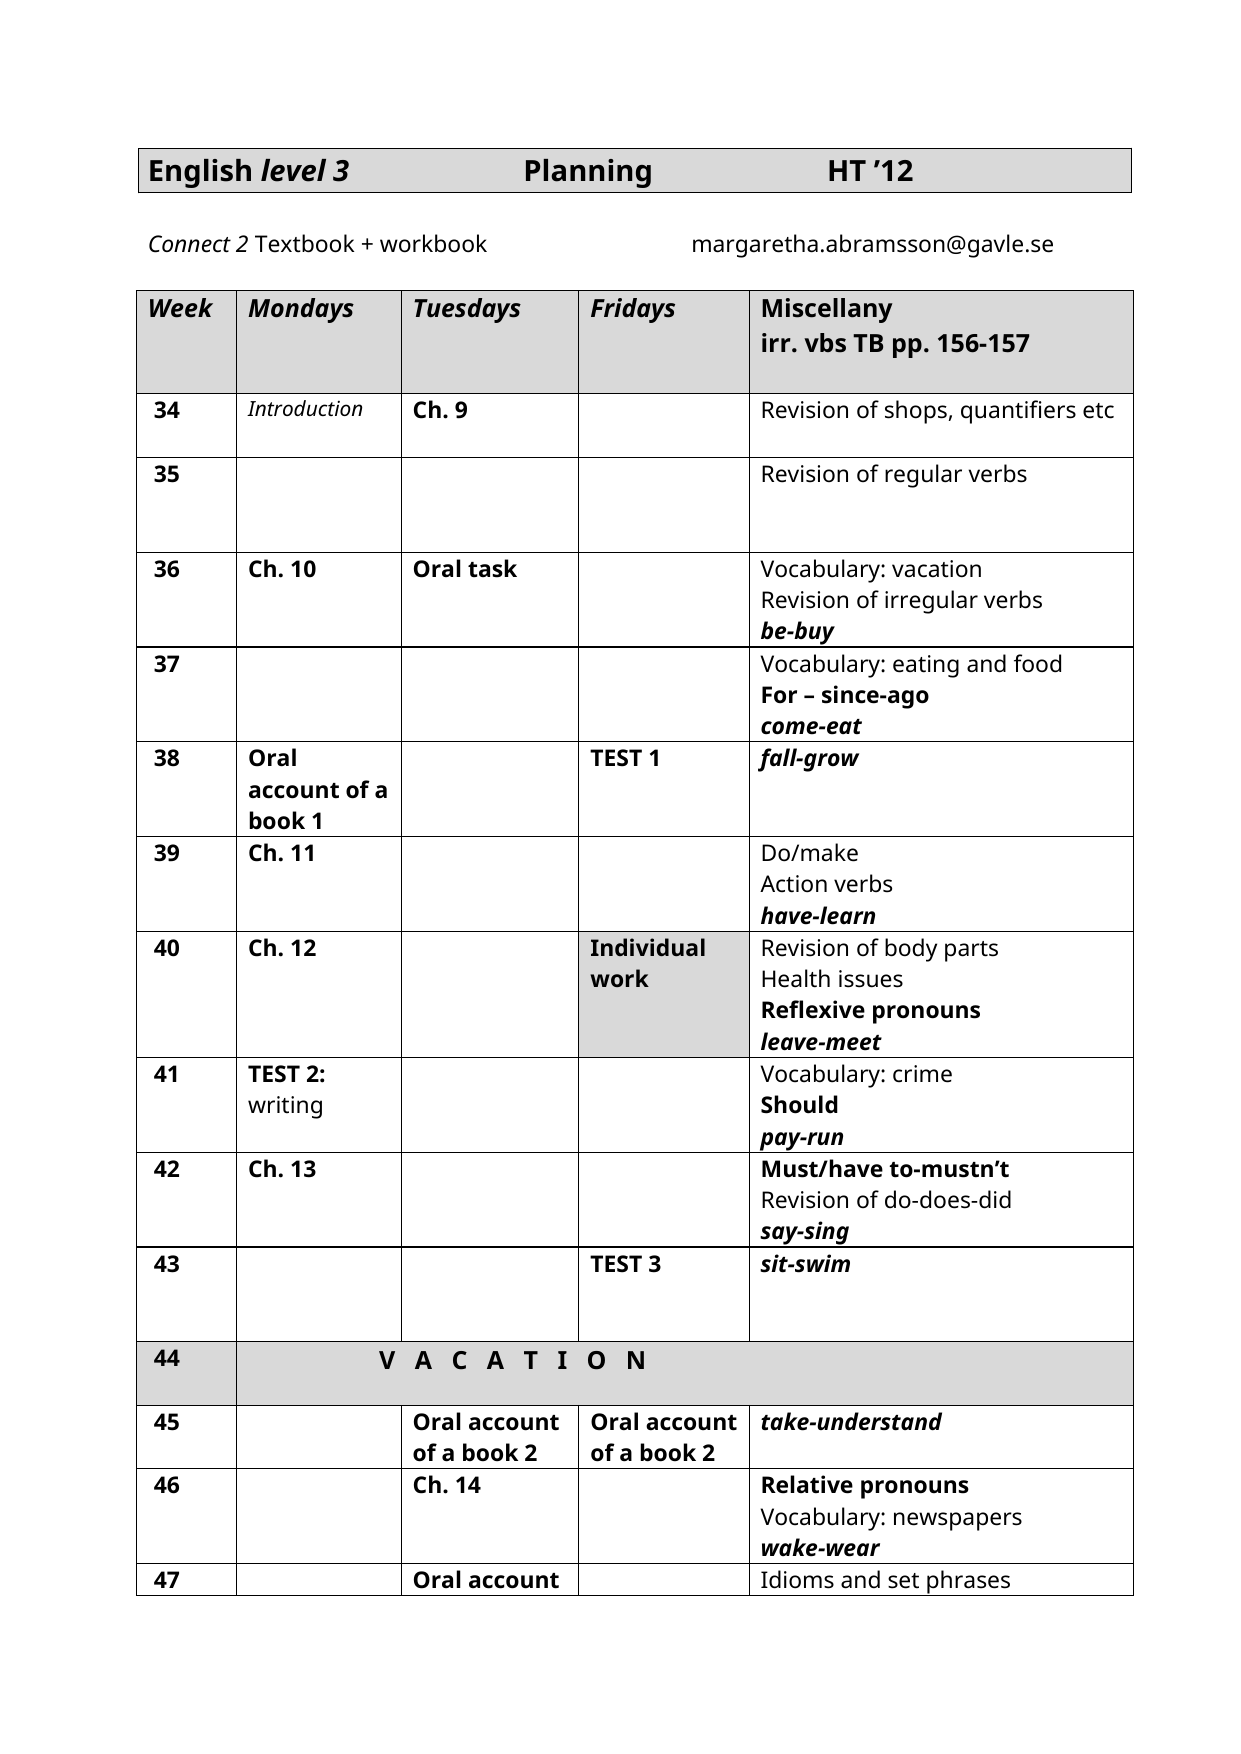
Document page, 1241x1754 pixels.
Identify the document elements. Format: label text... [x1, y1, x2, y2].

table_cell [579, 1469, 749, 1563]
table_cell TEST 1 [579, 742, 749, 836]
table_cell Oral task [402, 553, 578, 646]
table_cell [402, 1058, 578, 1152]
table_cell [579, 648, 749, 741]
table_cell Revision of shops, quantifiers etc [750, 394, 1133, 457]
table_cell Oral account of a book 2 [402, 1406, 578, 1468]
table_cell 45 [137, 1406, 236, 1468]
table_cell 42 [137, 1153, 236, 1246]
table_cell Oral account of a book 1 [237, 742, 401, 836]
table_header Mondays [237, 291, 401, 393]
table_cell Ch. 10 [237, 553, 401, 646]
table_cell [579, 837, 749, 931]
table_cell Introduction [237, 394, 401, 457]
table_header Fridays [579, 291, 749, 393]
table_cell Vocabulary: eating and food For – since-ago come-eat [750, 648, 1133, 741]
table_cell [402, 932, 578, 1057]
table_cell 34 [137, 394, 236, 457]
table_cell [579, 1058, 749, 1152]
table_cell fall-grow [750, 742, 1133, 836]
table_cell Relative pronouns Vocabulary: newspapers wake-wear [750, 1469, 1133, 1563]
table_cell Ch. 12 [237, 932, 401, 1057]
table_cell Ch. 13 [237, 1153, 401, 1246]
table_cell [402, 1564, 578, 1595]
table_cell TEST 2: writing [237, 1058, 401, 1152]
table_cell V A C A T I O N [237, 1342, 1133, 1405]
table_cell 37 [137, 648, 236, 741]
table_cell 36 [137, 553, 236, 646]
table_cell 39 [137, 837, 236, 931]
table_cell [579, 1153, 749, 1246]
table_cell 47 [137, 1564, 236, 1595]
table_cell Individual work [579, 932, 749, 1057]
table_cell Ch. 11 [237, 837, 401, 931]
table_header Tuesdays [402, 291, 578, 393]
table_cell Vocabulary: crime Should pay-run [750, 1058, 1133, 1152]
text Connect 2 Textbook + workbook margaretha.abramsson@gavle.se [148, 228, 1122, 259]
table_cell 44 [137, 1342, 236, 1405]
table_cell [237, 1564, 401, 1595]
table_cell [750, 1564, 1133, 1595]
table_cell Revision of body parts Health issues Reflexive pronouns leave-meet [750, 932, 1133, 1057]
table_cell [402, 458, 578, 552]
table_cell [402, 1153, 578, 1246]
table_cell [402, 648, 578, 741]
table_header Miscellany irr. vbs TB pp. 156-157 [750, 291, 1133, 393]
table_cell [237, 458, 401, 552]
table_cell Vocabulary: vacation Revision of irregular verbs be-buy [750, 553, 1133, 646]
table_cell Revision of regular verbs [750, 458, 1133, 552]
table_cell Ch. 9 [402, 394, 578, 457]
table_cell 41 [137, 1058, 236, 1152]
table_cell 38 [137, 742, 236, 836]
table_cell [237, 1469, 401, 1563]
table_cell 43 [137, 1248, 236, 1341]
table_cell sit-swim [750, 1248, 1133, 1341]
table_cell Ch. 14 [402, 1469, 578, 1563]
table_cell Must/have to-mustn’t Revision of do-does-did say-sing [750, 1153, 1133, 1246]
table_cell 40 [137, 932, 236, 1057]
text English level 3 Planning HT ’12 [139, 149, 1131, 192]
table_cell [237, 1406, 401, 1468]
table_cell [579, 553, 749, 646]
table_cell [579, 458, 749, 552]
table_cell [237, 1248, 401, 1341]
table_cell [237, 648, 401, 741]
table_cell 35 [137, 458, 236, 552]
table_cell TEST 3 [579, 1248, 749, 1341]
table_cell [402, 1248, 578, 1341]
table_header Week [137, 291, 236, 393]
table_cell Do/make Action verbs have-learn [750, 837, 1133, 931]
table_cell [579, 1564, 749, 1595]
table_cell take-understand [750, 1406, 1133, 1468]
table_cell [402, 837, 578, 931]
table_cell Oral account of a book 2 [579, 1406, 749, 1468]
table_cell [402, 742, 578, 836]
table_cell 46 [137, 1469, 236, 1563]
table_cell [579, 394, 749, 457]
